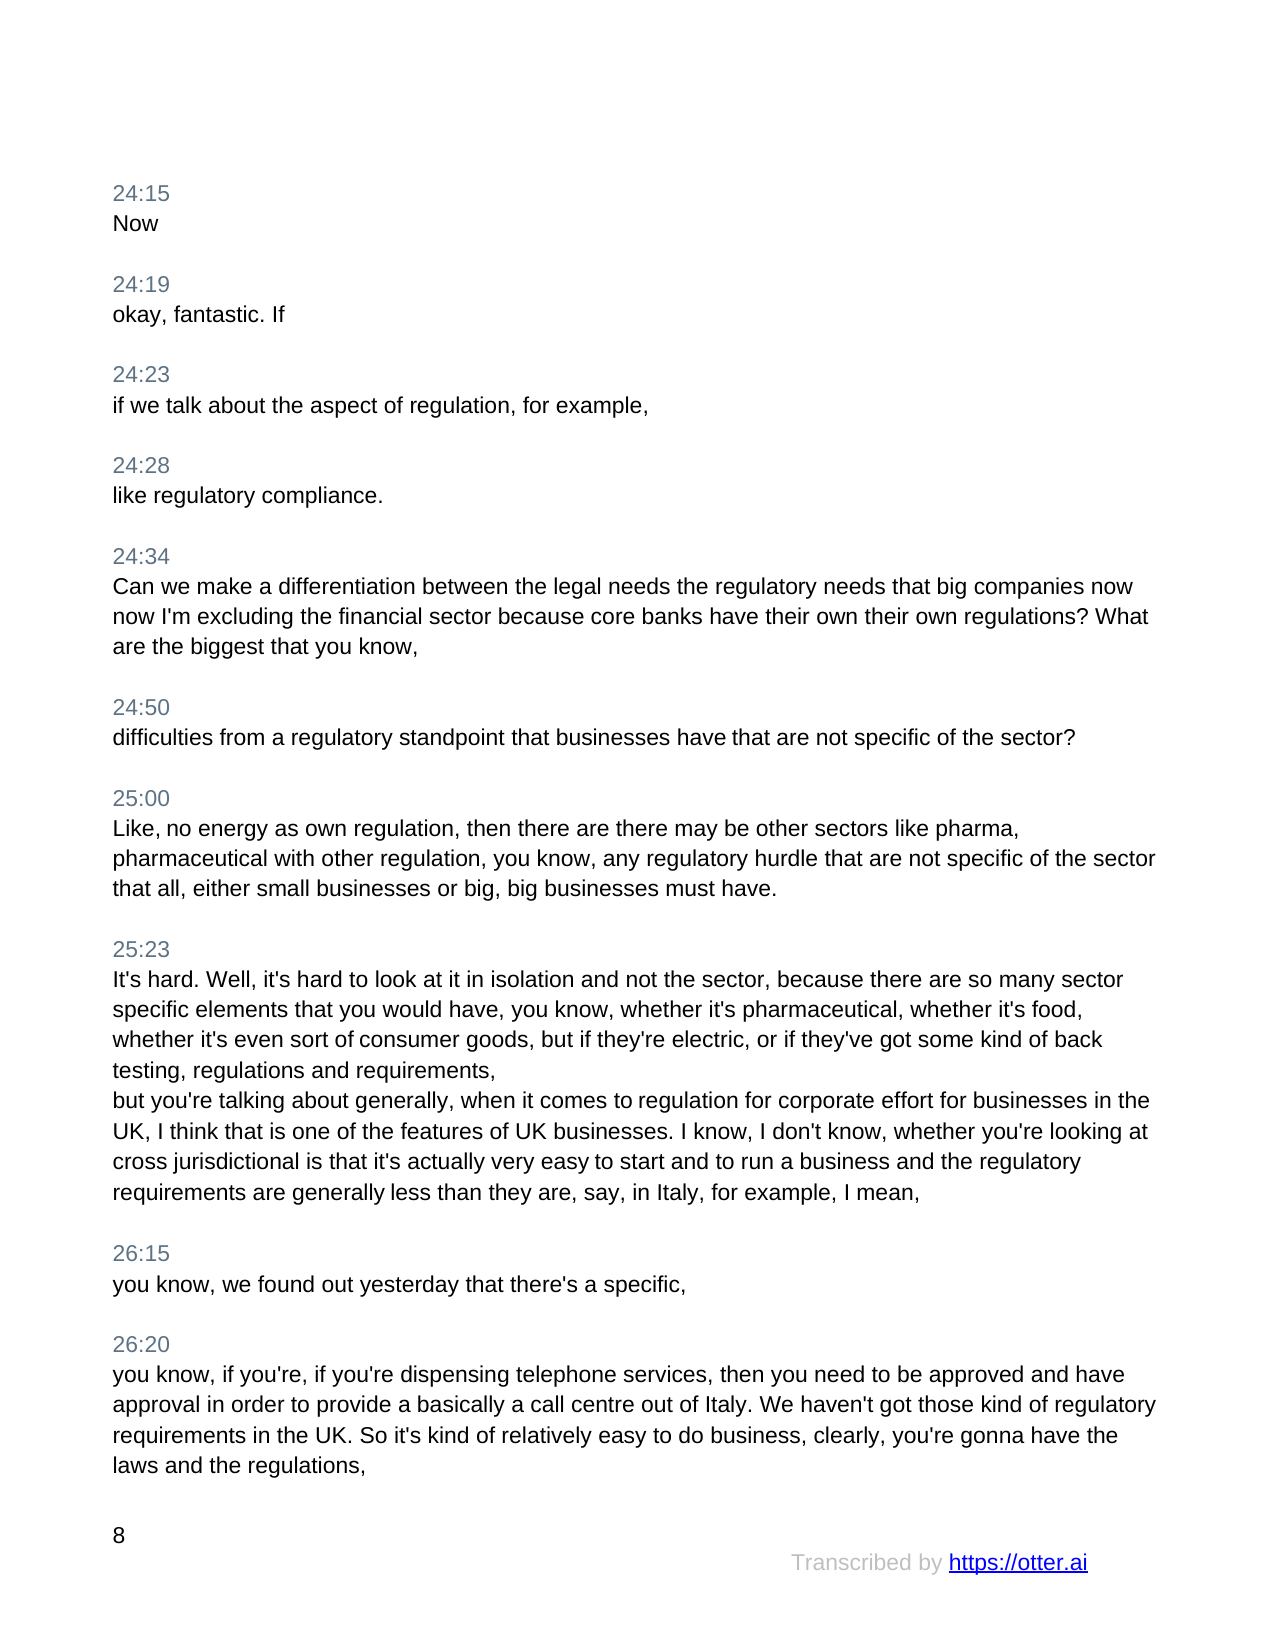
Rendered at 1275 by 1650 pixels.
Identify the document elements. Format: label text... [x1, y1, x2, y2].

text you know, if you're, if you're dispensing telephone services, then you need to be approved and have approval in order to provide a basically a call centre out of Italy. We haven't got those kind of regulatory requirements in the UK. So it's kind of relatively easy to do business, clearly, you're gonna have the laws and the regulations, [112, 1361, 1162, 1478]
text but you're talking about generally, when it comes to regulation for corporate effort for businesses in the UK, I think that is one of the features of UK businesses. I know, I don't know, whether you're looking at cross jurisdictional is that it's actually very easy to start and to run a business and the regulatory requirements are generally less than they are, say, in Italy, for example, I mean, [112, 1087, 1162, 1206]
text 24:19 [112, 271, 1162, 297]
text if we talk about the aspect of regulation, for example, [112, 392, 1162, 418]
text Now [112, 210, 1162, 237]
text 24:28 [112, 452, 1162, 478]
text Like, no energy as own regulation, then there are there may be other sectors like pharma, pharmaceutical with other regulation, you know, any regulatory hurdle that are not specific of the sector that all, either small businesses or big, big businesses must have. [112, 815, 1162, 902]
text 26:15 [112, 1240, 1162, 1267]
text 24:15 [112, 180, 1162, 207]
text 25:00 [112, 784, 1162, 811]
text It's hard. Well, it's hard to look at it in isolation and not the sector, because there are so many sector specific elements that you would have, you know, whether it's pharmaceutical, whether it's food, whether it's even sort of consumer goods, but if they're electric, or if they've got some kind of back testing, regulations and requirements, [112, 966, 1162, 1084]
text difficulties from a regulatory standpoint that businesses have that are not specific of the sector? [112, 724, 1162, 750]
text 26:20 [112, 1331, 1162, 1357]
text 25:23 [112, 936, 1162, 962]
text 24:34 [112, 543, 1162, 569]
text like regulatory compliance. [112, 482, 1162, 509]
text you know, we found out yesterday that there's a specific, [112, 1271, 1162, 1297]
text 24:50 [112, 694, 1162, 720]
text 24:23 [112, 361, 1162, 388]
text okay, fantastic. If [112, 301, 1162, 327]
text Can we make a differentiation between the legal needs the regulatory needs that big companies now now I'm excluding the financial sector because core banks have their own their own regulations? What are the biggest that you know, [112, 573, 1162, 660]
